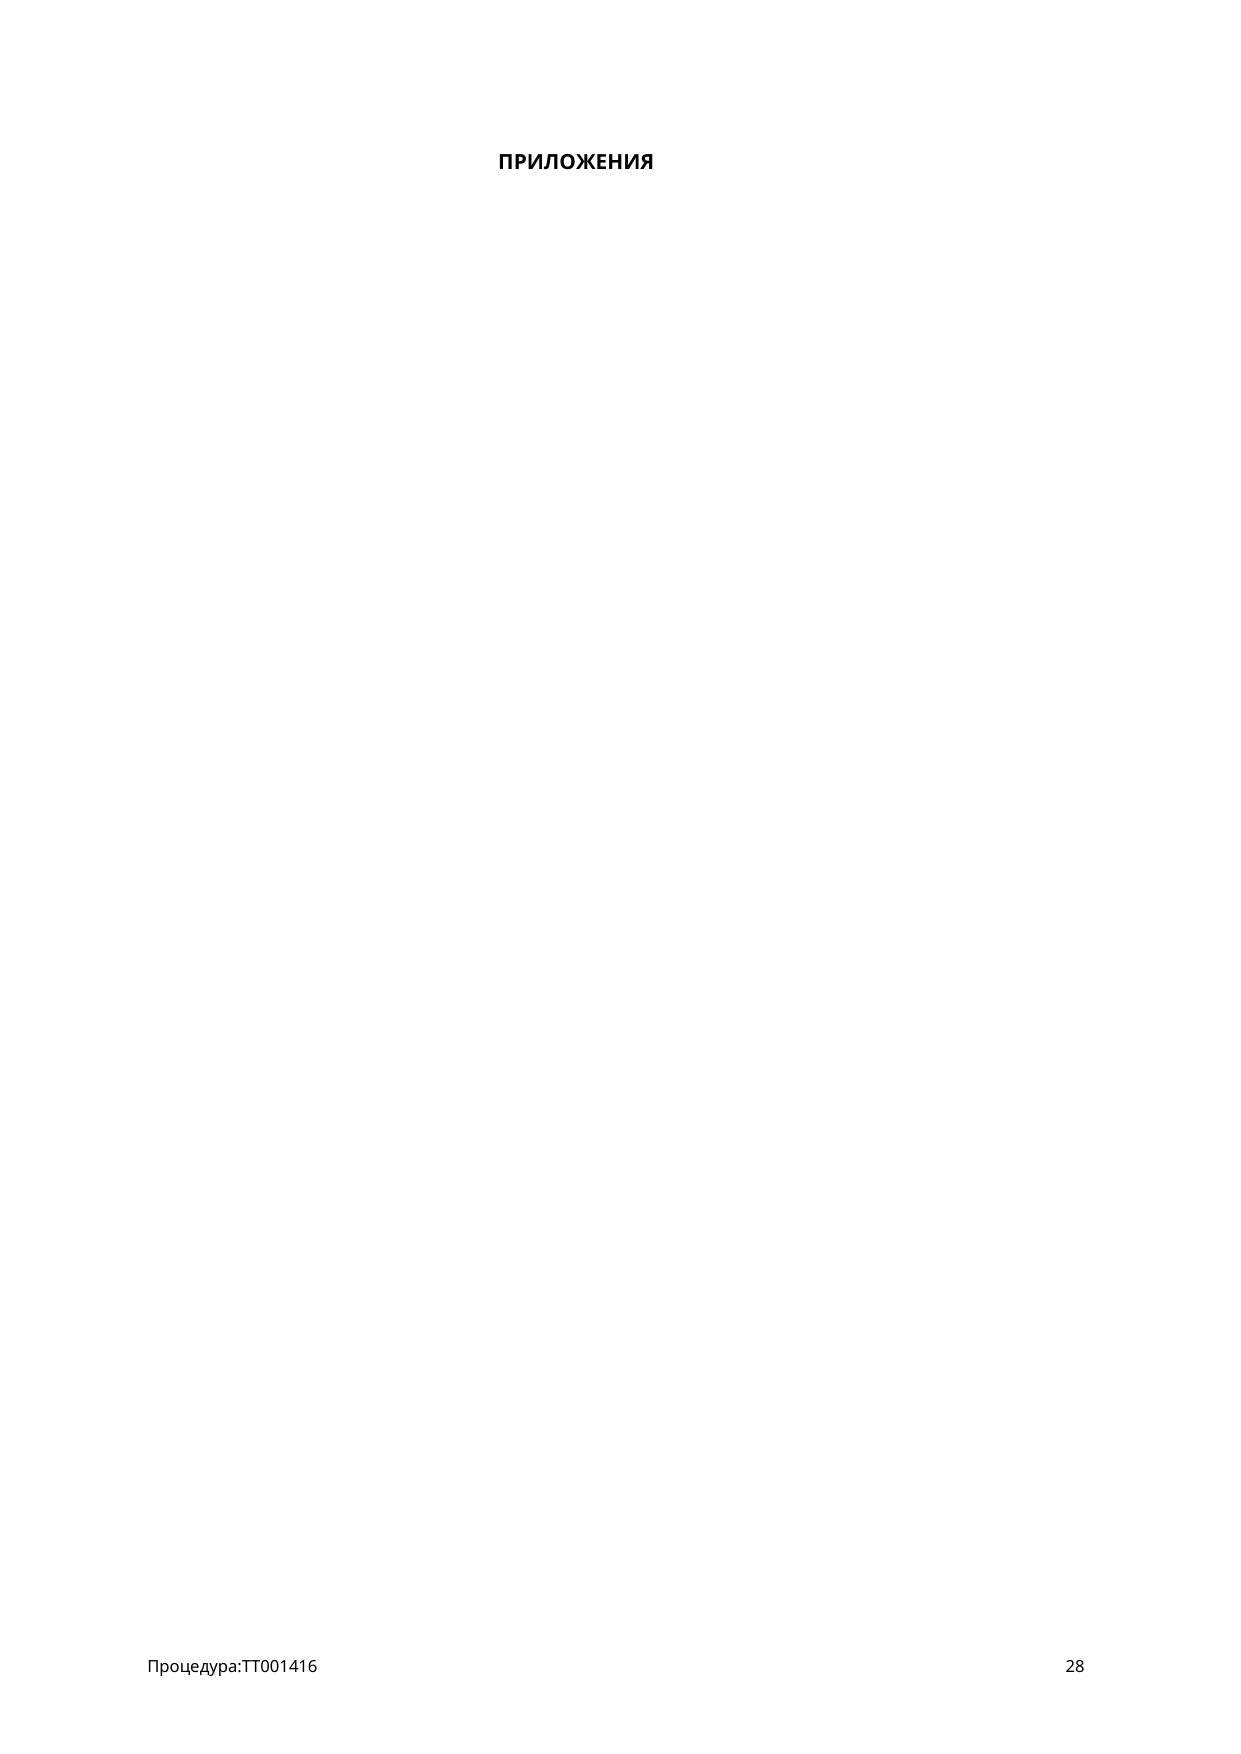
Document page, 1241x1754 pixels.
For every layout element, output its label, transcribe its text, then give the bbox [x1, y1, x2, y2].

subtitle ПРИЛОЖЕНИЯ [147, 147, 1005, 175]
